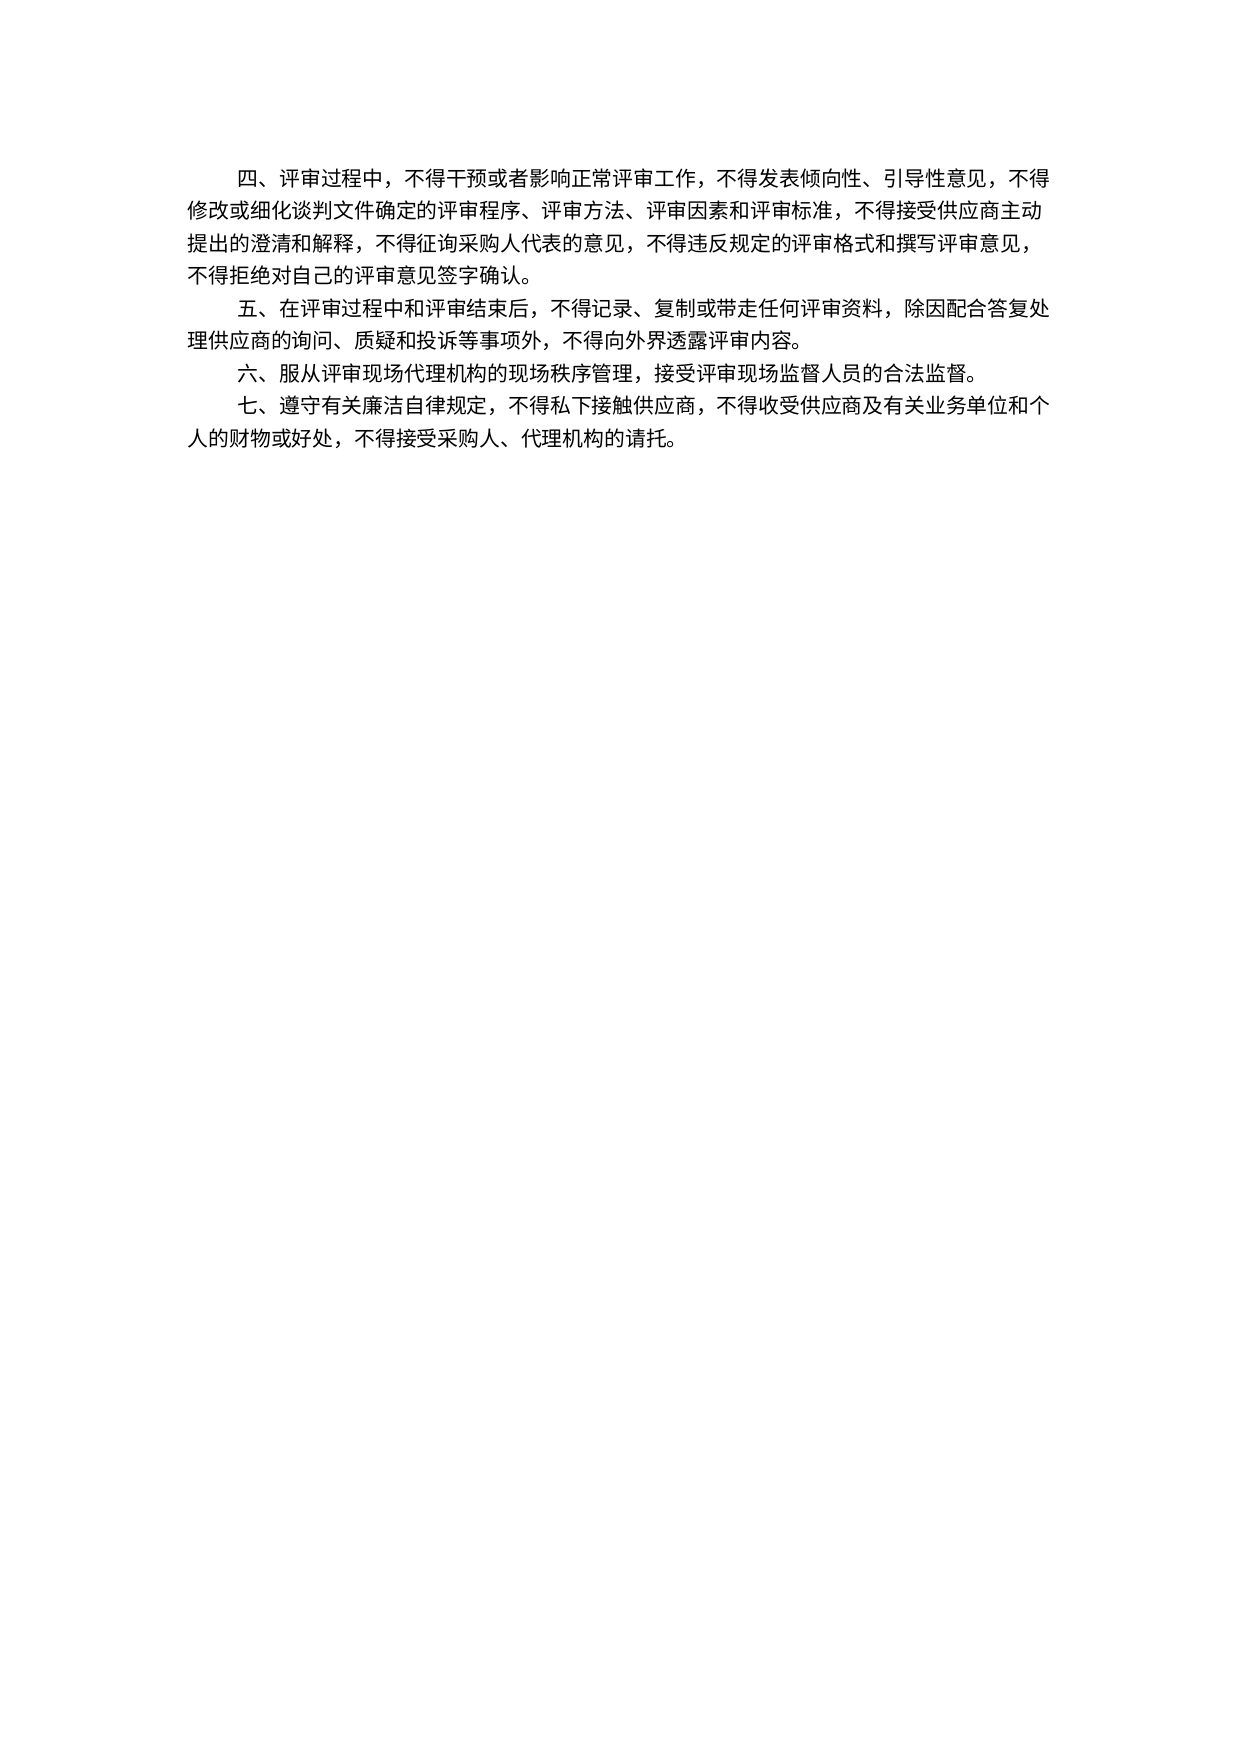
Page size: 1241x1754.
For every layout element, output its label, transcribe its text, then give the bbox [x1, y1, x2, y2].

text 五、在评审过程中和评审结束后，不得记录、复制或带走任何评审资料，除因配合答复处理供应商的询问、质疑和投诉等事项外，不得向外界透露评审内容。 [187, 292, 1053, 357]
text 四、评审过程中，不得干预或者影响正常评审工作，不得发表倾向性、引导性意见，不得修改或细化谈判文件确定的评审程序、评审方法、评审因素和评审标准，不得接受供应商主动提出的澄清和解释，不得征询采购人代表的意见，不得违反规定的评审格式和撰写评审意见，不得拒绝对自己的评审意见签字确认。 [187, 162, 1053, 292]
text 六、服从评审现场代理机构的现场秩序管理，接受评审现场监督人员的合法监督。 [187, 357, 1053, 389]
text 七、遵守有关廉洁自律规定，不得私下接触供应商，不得收受供应商及有关业务单位和个人的财物或好处，不得接受采购人、代理机构的请托。 [187, 389, 1053, 454]
